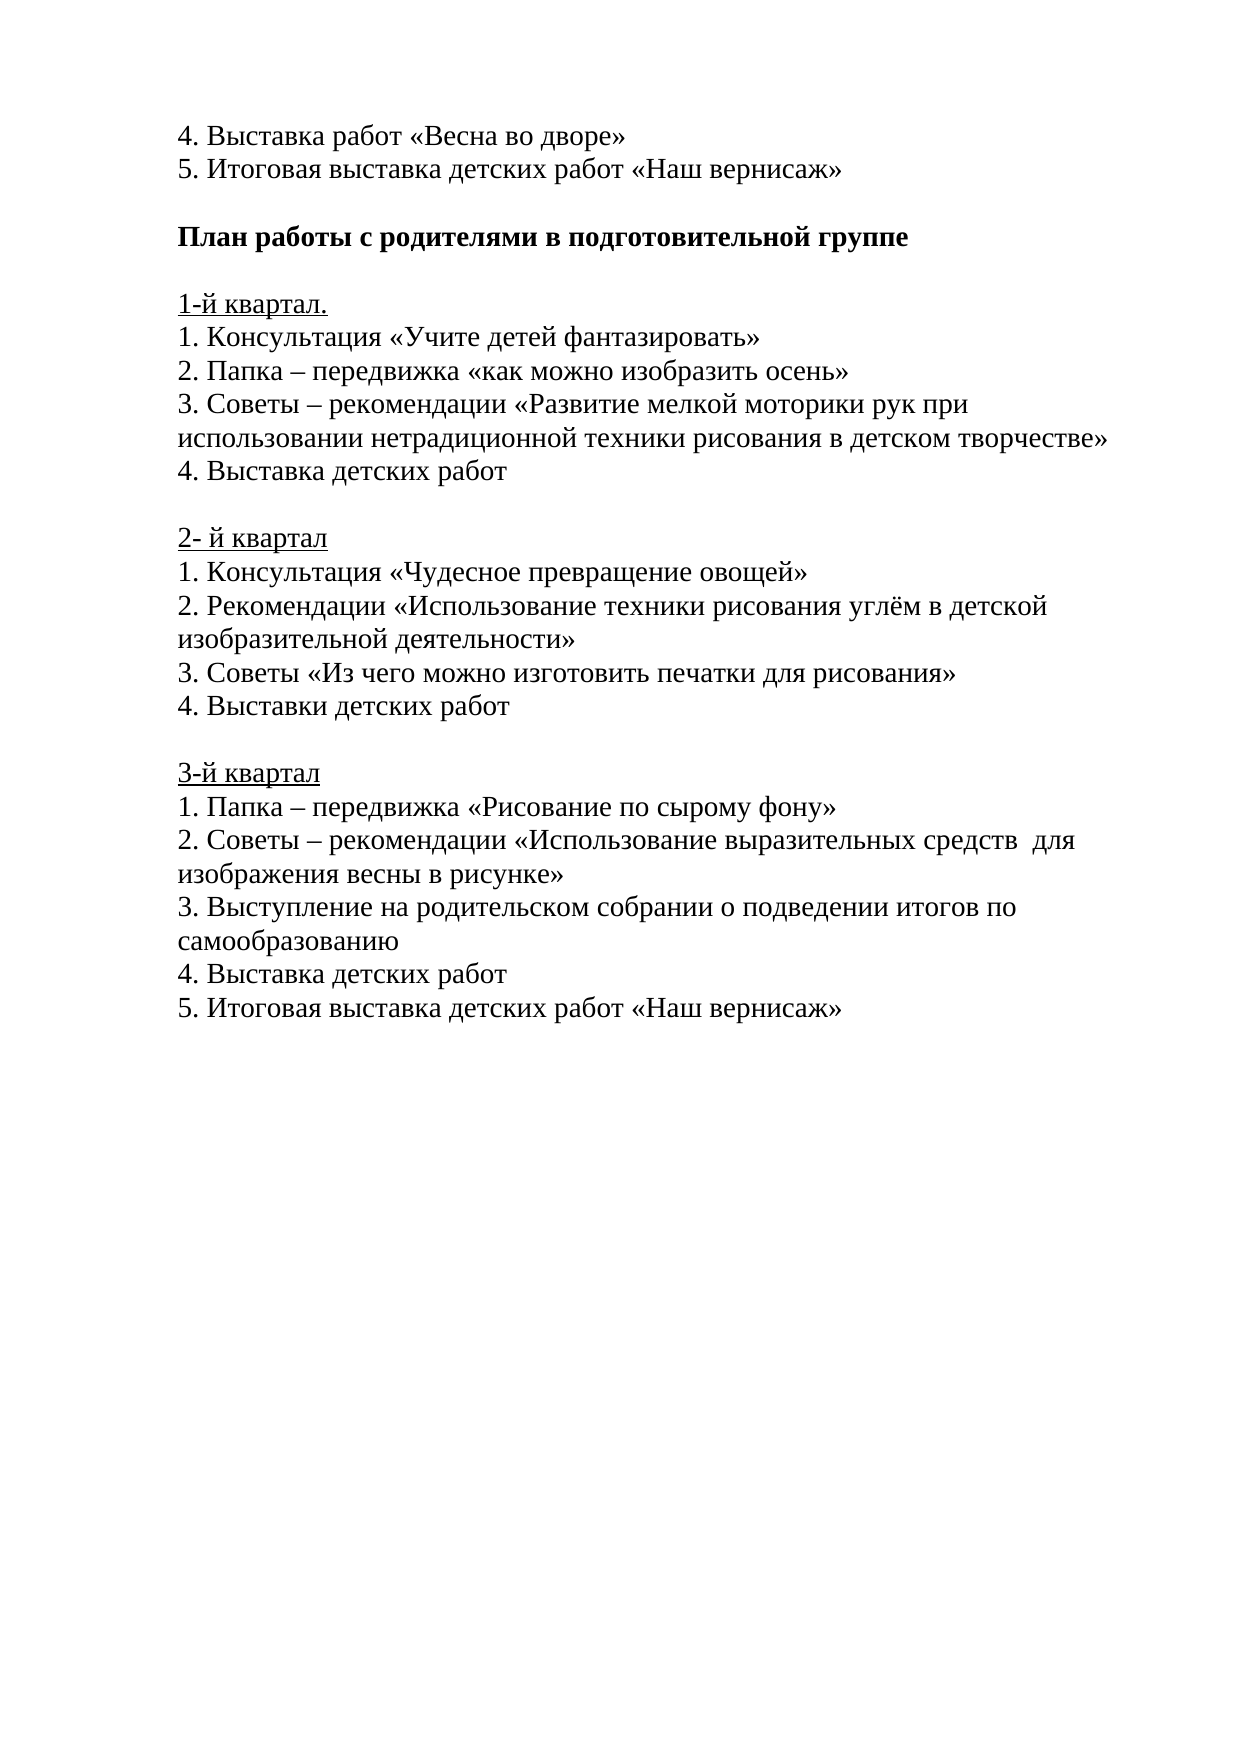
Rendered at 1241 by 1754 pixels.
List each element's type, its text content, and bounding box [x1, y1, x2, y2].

text 2. Папка – передвижка «как можно изобразить осень» [177, 353, 1152, 386]
text 1. Консультация «Учите детей фантазировать» [177, 319, 1152, 353]
text 5. Итоговая выставка детских работ «Наш вернисаж» [177, 152, 1152, 185]
text 4. Выставка детских работ [177, 957, 1152, 990]
text 1. Консультация «Чудесное превращение овощей» [177, 554, 1152, 588]
text 4. Выставка детских работ [177, 453, 1152, 487]
text План работы с родителями в подготовительной группе [177, 219, 1152, 252]
text 2- й квартал [177, 521, 1152, 554]
text 3. Выступление на родительском собрании о подведении итогов по самообразованию [177, 889, 1152, 957]
text 3. Советы «Из чего можно изготовить печатки для рисования» [177, 655, 1152, 688]
text 3-й квартал [177, 755, 1152, 789]
text 2. Советы – рекомендации «Использование выразительных средств для изображения весны в рисунке» [177, 822, 1152, 889]
text 3. Советы – рекомендации «Развитие мелкой моторики рук при использовании нетрадиционной техники рисования в детском творчестве» [177, 386, 1152, 453]
text 2. Рекомендации «Использование техники рисования углём в детской изобразительной деятельности» [177, 588, 1152, 655]
text 4. Выставки детских работ [177, 688, 1152, 722]
text 4. Выставка работ «Весна во дворе» [177, 118, 1152, 152]
text 1. Папка – передвижка «Рисование по сырому фону» [177, 789, 1152, 822]
text 5. Итоговая выставка детских работ «Наш вернисаж» [177, 990, 1152, 1024]
text 1-й квартал. [177, 286, 1152, 319]
